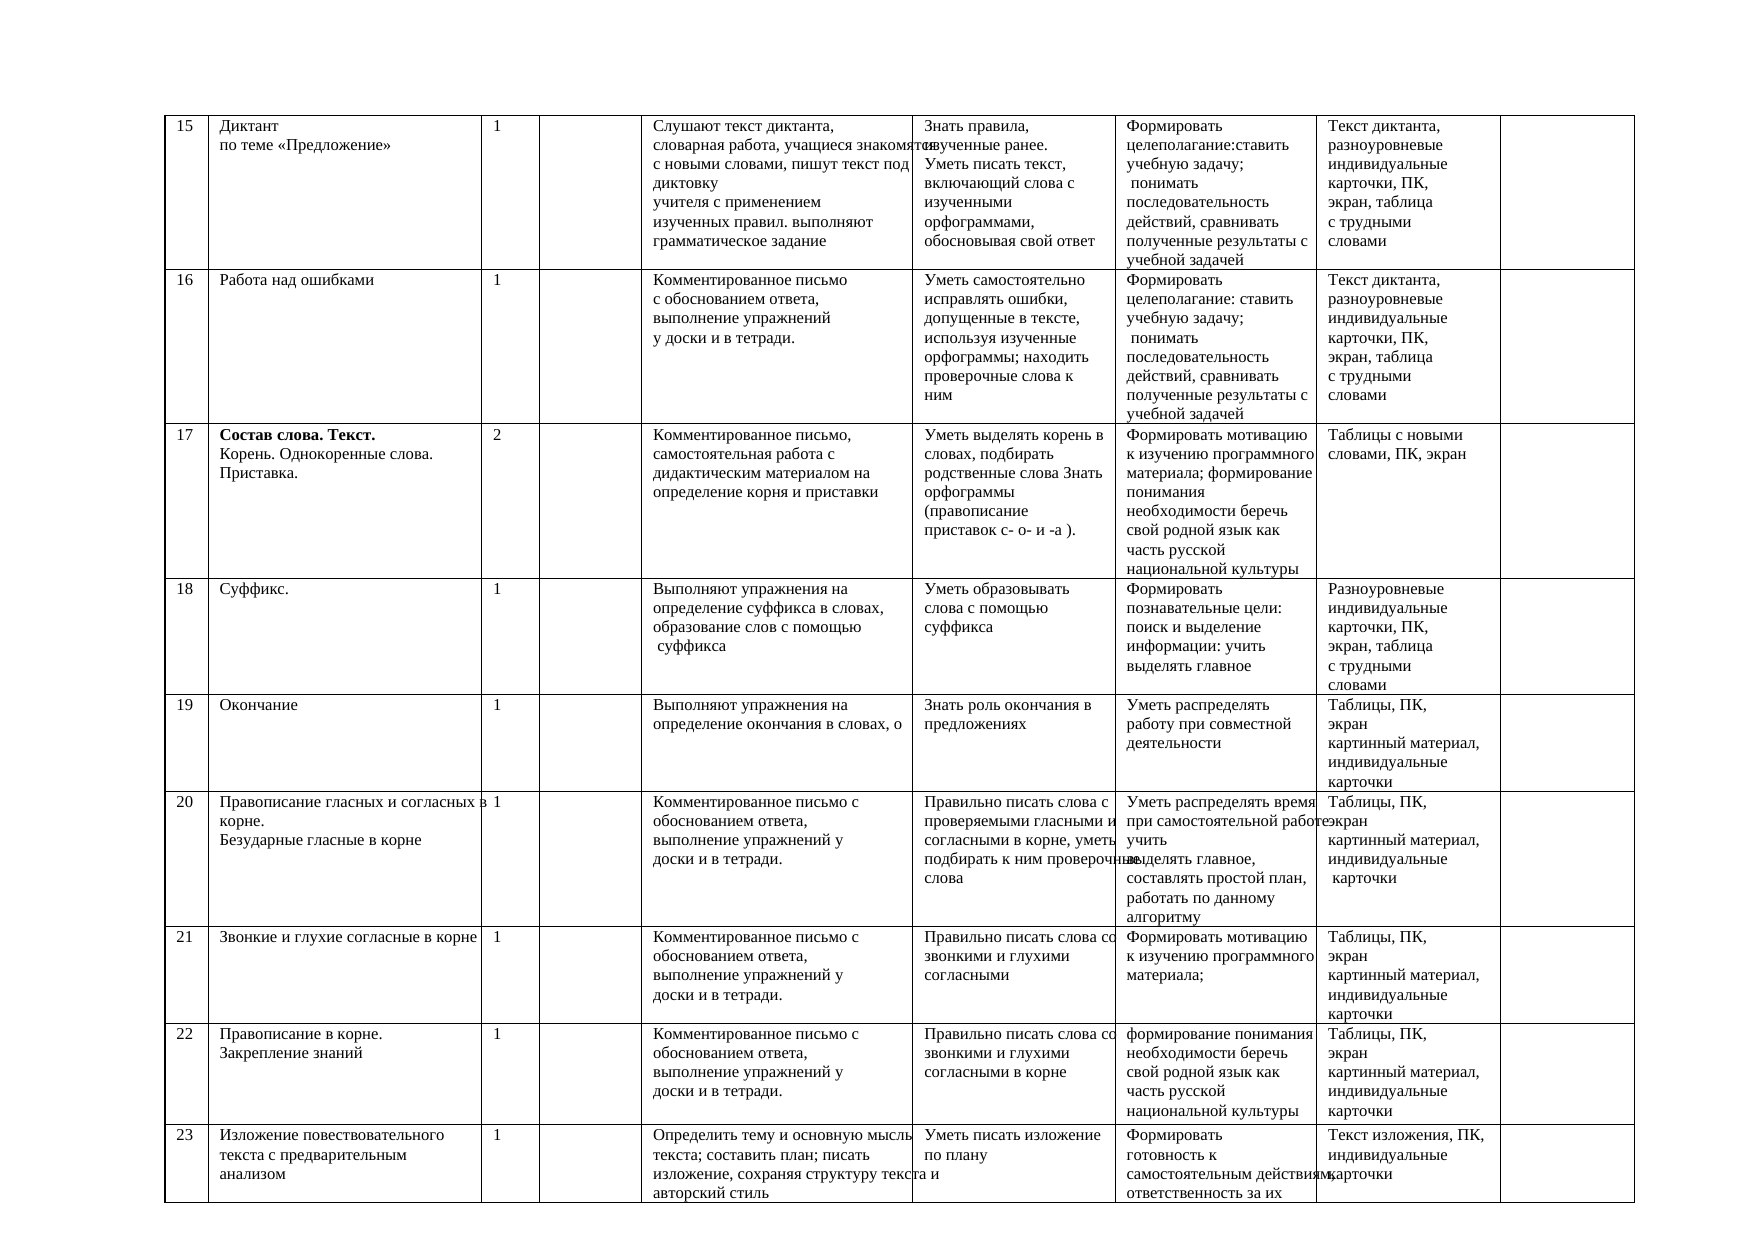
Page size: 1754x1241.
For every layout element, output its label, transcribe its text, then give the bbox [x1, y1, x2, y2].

table_cell Уметь образовывать слова с помощью суффикса [913, 579, 1115, 694]
table_cell Окончание [209, 695, 481, 791]
table_cell Формировать мотивацию к изучению программного материала; [1116, 927, 1316, 1023]
table_cell 1 [482, 1125, 539, 1202]
table_cell Диктант по теме «Предложение» [209, 116, 481, 269]
table_cell Комментированное письмо с обоснованием ответа, выполнение упражнений у доски и в тетради. [642, 792, 912, 926]
table_cell 15 [166, 116, 208, 269]
table_cell [1501, 424, 1634, 578]
table_cell Комментированное письмо, самостоятельная работа с дидактическим материалом на определение корня и приставки [642, 424, 912, 578]
table_cell 22 [166, 1024, 208, 1124]
table_cell [540, 116, 641, 269]
table_cell Работа над ошибками [209, 270, 481, 423]
table_cell [1501, 1125, 1634, 1202]
table_cell [540, 579, 641, 694]
table_cell Формировать целеполагание:ставить учебную задачу; понимать последовательность действий, сравнивать полученные результаты с учебной задачей [1116, 116, 1316, 269]
table_cell Правописание гласных и согласных в корне. Безударные гласные в корне [209, 792, 481, 926]
table_cell Таблицы, ПК, экран картинный материал, индивидуальные карточки [1317, 1024, 1500, 1124]
table_cell Формировать познавательные цели: поиск и выделение информации: учить выделять главное [1116, 579, 1316, 694]
table_cell 1 [482, 927, 539, 1023]
table_cell Уметь распределять время при самостоятельной работе учить выделять главное, составлять простой план, работать по данному алгоритму [1116, 792, 1316, 926]
table_cell [540, 695, 641, 791]
table_cell [540, 1125, 641, 1202]
table_cell Суффикс. [209, 579, 481, 694]
table_cell Формировать целеполагание: ставить учебную задачу; понимать последовательность действий, сравнивать полученные результаты с учебной задачей [1116, 270, 1316, 423]
table_cell Правописание в корне. Закрепление знаний [209, 1024, 481, 1124]
table_cell Правильно писать слова с проверяемыми гласными и согласными в корне, уметь подбирать к ним проверочные слова [913, 792, 1115, 926]
table_cell Выполняют упражнения на определение окончания в словах, о [642, 695, 912, 791]
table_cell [642, 1125, 912, 1202]
table_cell 2 [482, 424, 539, 578]
table_cell 1 [482, 116, 539, 269]
table_cell Состав слова. Текст. Корень. Однокоренные слова. Приставка. [209, 424, 481, 578]
table_cell [540, 424, 641, 578]
table_cell Знать роль окончания в предложениях [913, 695, 1115, 791]
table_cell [1317, 1125, 1500, 1202]
table_cell Разноуровневые индивидуальные карточки, ПК, экран, таблица с трудными словами [1317, 579, 1500, 694]
table_cell 1 [482, 792, 539, 926]
table_cell [540, 927, 641, 1023]
table_cell [540, 1024, 641, 1124]
table_cell [1501, 927, 1634, 1023]
table_cell 23 [166, 1125, 208, 1202]
table_cell [1501, 116, 1634, 269]
table_cell 1 [482, 695, 539, 791]
table_cell Комментированное письмо с обоснованием ответа, выполнение упражнений у доски и в тетради. [642, 1024, 912, 1124]
table_cell 19 [166, 695, 208, 791]
table_cell Текст диктанта, разноуровневые индивидуальные карточки, ПК, экран, таблица с трудными словами [1317, 270, 1500, 423]
table_cell 1 [482, 579, 539, 694]
table_cell 16 [166, 270, 208, 423]
table_cell 18 [166, 579, 208, 694]
table_cell 1 [482, 270, 539, 423]
table_cell Слушают текст диктанта, словарная работа, учащиеся знакомятся с новыми словами, пишут текст под диктовку учителя с применением изученных правил. выполняют грамматическое задание [642, 116, 912, 269]
table_cell Уметь самостоятельно исправлять ошибки, допущенные в тексте, используя изученные орфограммы; находить проверочные слова к ним [913, 270, 1115, 423]
table_cell 20 [166, 792, 208, 926]
table_cell Правильно писать слова со звонкими и глухими согласными в корне [913, 1024, 1115, 1124]
table_cell [1501, 579, 1634, 694]
table_cell [1501, 1024, 1634, 1124]
table_cell Уметь выделять корень в словах, подбирать родственные слова Знать орфограммы (правописание приставок с- о- и -а ). [913, 424, 1115, 578]
table_cell Комментированное письмо с обоснованием ответа, выполнение упражнений у доски и в тетради. [642, 927, 912, 1023]
table_cell Таблицы, ПК, экран картинный материал, индивидуальные карточки [1317, 927, 1500, 1023]
table_cell Таблицы, ПК, экран картинный материал, индивидуальные карточки [1317, 792, 1500, 926]
table_cell 17 [166, 424, 208, 578]
table_cell [1501, 792, 1634, 926]
table_cell Выполняют упражнения на определение суффикса в словах, образование слов с помощью суффикса [642, 579, 912, 694]
table_cell формирование понимания необходимости беречь свой родной язык как часть русской национальной культуры [1116, 1024, 1316, 1124]
table_cell [1501, 270, 1634, 423]
table_cell Звонкие и глухие согласные в корне [209, 927, 481, 1023]
table_cell Уметь распределять работу при совместной деятельности [1116, 695, 1316, 791]
table_cell 21 [166, 927, 208, 1023]
table_cell Таблицы с новыми словами, ПК, экран [1317, 424, 1500, 578]
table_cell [913, 1125, 1115, 1202]
table_cell 1 [482, 1024, 539, 1124]
table_cell Текст диктанта, разноуровневые индивидуальные карточки, ПК, экран, таблица с трудными словами [1317, 116, 1500, 269]
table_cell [1116, 1125, 1316, 1202]
table_cell [1501, 695, 1634, 791]
table_cell [540, 792, 641, 926]
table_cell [209, 1125, 481, 1202]
table_cell Формировать мотивацию к изучению программного материала; формирование понимания необходимости беречь свой родной язык как часть русской национальной культуры [1116, 424, 1316, 578]
table_cell Таблицы, ПК, экран картинный материал, индивидуальные карточки [1317, 695, 1500, 791]
table_cell [540, 270, 641, 423]
table_cell Правильно писать слова со звонкими и глухими согласными [913, 927, 1115, 1023]
table_cell Знать правила, изученные ранее. Уметь писать текст, включающий слова с изученными орфограммами, обосновывая свой ответ [913, 116, 1115, 269]
table_cell Комментированное письмо с обоснованием ответа, выполнение упражнений у доски и в тетради. [642, 270, 912, 423]
